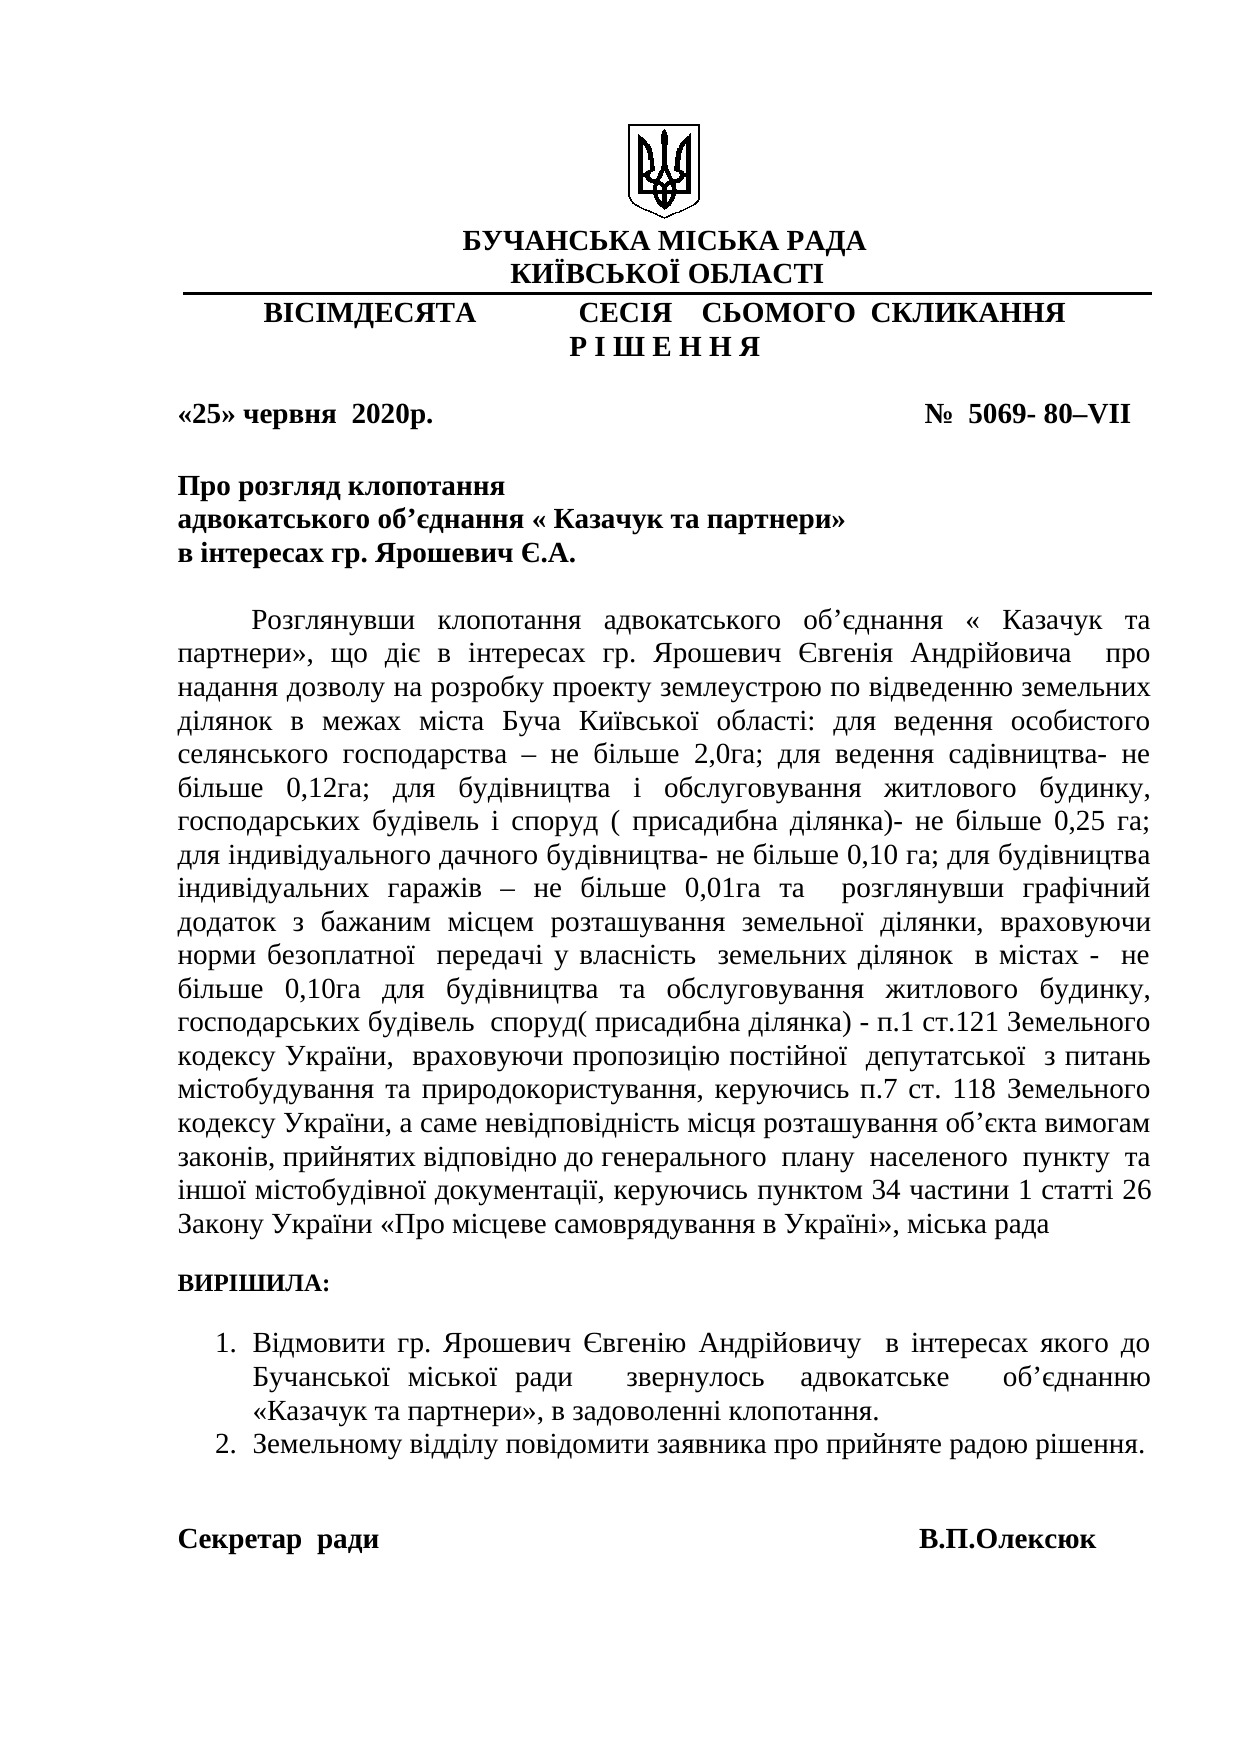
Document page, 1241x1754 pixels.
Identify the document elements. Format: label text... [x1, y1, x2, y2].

text ВІСІМДЕСЯТА СЕСІЯ СЬОМОГО СКЛИКАННЯ [177, 295, 1152, 329]
text Про розгляд клопотання [177, 468, 1152, 501]
text Секретар ради В.П.Олексюк [177, 1521, 1152, 1555]
text в інтересах гр. Ярошевич Є.А. [177, 535, 1152, 568]
text Розглянувши клопотання адвокатського об’єднання « Казачук та партнери», що діє в інтересах гр. Ярошевич Євгенія Андрійовича про надання дозволу на розробку проекту землеустрою по відведенню земельних ділянок в межах міста Буча Київської області: для ведення особистого селянського господарства – не більше 2,0га; для ведення садівництва- не більше 0,12га; для будівництва і обслуговування житлового будинку, господарських будівель і споруд ( присадибна ділянка)- не більше 0,25 га; для індивідуального дачного будівництва- не більше 0,10 га; для будівництва індивідуальних гаражів – не більше 0,01га та розглянувши графічний додаток з бажаним місцем розташування земельної ділянки, враховуючи норми безоплатної передачі у власність земельних ділянок в містах - не більше 0,10га для будівництва та обслуговування житлового будинку, господарських будівель споруд( присадибна ділянка) - п.1 ст.121 Земельного кодексу України, враховуючи пропозицію постійної депутатської з питань містобудування та природокористування, керуючись п.7 ст. 118 Земельного кодексу України, а саме невідповідність місця розташування об’єкта вимогам законів, прийнятих відповідно до генерального плану населеного пункту та іншої містобудівної документації, керуючись пунктом 34 частини 1 статті 26 Закону України «Про місцеве самоврядування в Україні», міська рада [177, 602, 1152, 1239]
text «25» червня 2020р. № 5069- 80–VІІ [177, 396, 1152, 429]
list Відмовити гр. Ярошевич Євгенію Андрійовичу в інтересах якого до Бучанської міської ради звернулось адвокатське об’єднанню «Казачук та партнери», в задоволенні клопотання. [215, 1326, 1152, 1426]
text адвокатського об’єднання « Казачук та партнери» [177, 501, 1152, 535]
text ВИРІШИЛА: [177, 1268, 1152, 1297]
list Земельному відділу повідомити заявника про прийняте радою рішення. [215, 1426, 1152, 1460]
text КИЇВСЬКОЇ ОБЛАСТІ [183, 256, 1152, 292]
text БУЧАНСЬКА МІСЬКА РАДА [177, 223, 1152, 256]
text Р І Ш Е Н Н Я [177, 329, 1152, 362]
